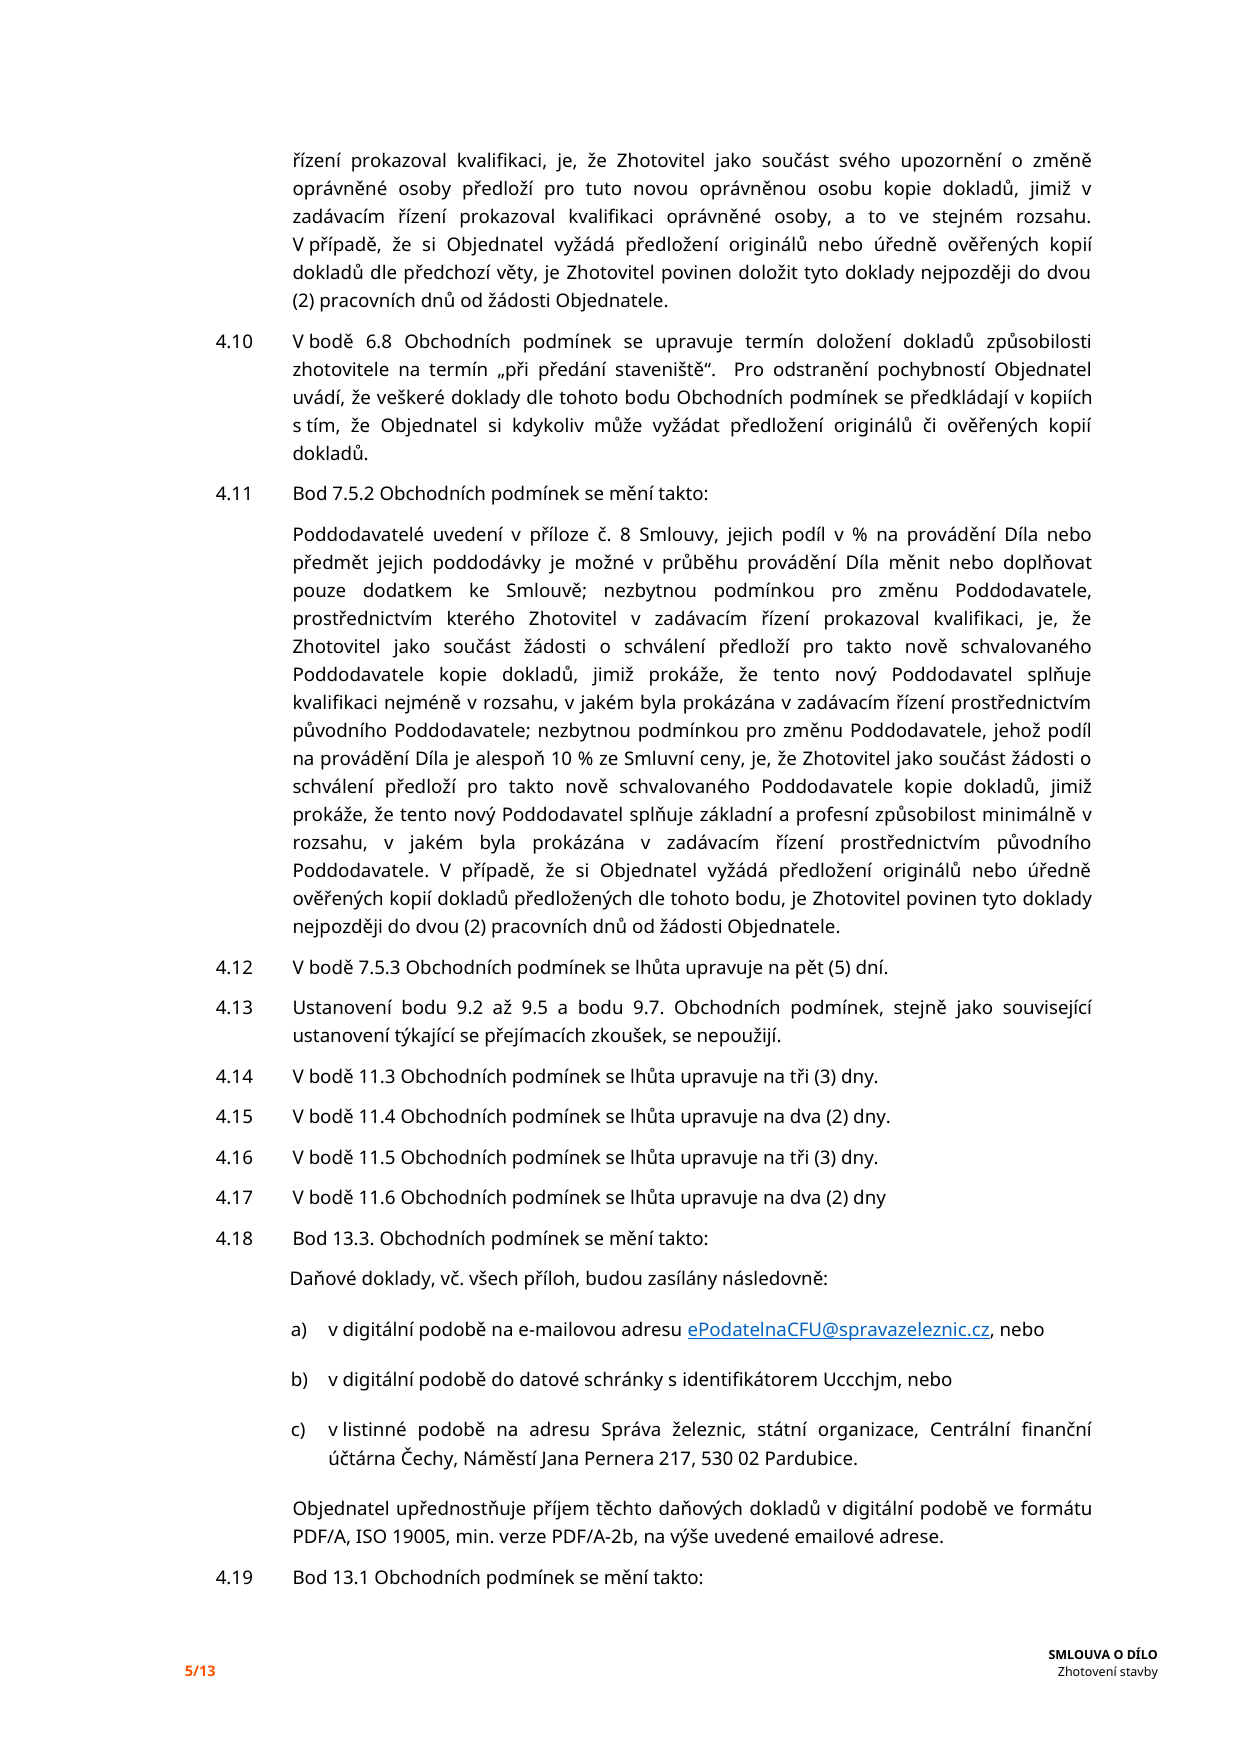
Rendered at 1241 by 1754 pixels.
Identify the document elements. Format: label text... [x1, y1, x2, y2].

text V bodě 7.5.3 Obchodních podmínek se lhůta upravuje na pět (5) dní. [216, 954, 1093, 979]
list v digitální podobě na e-mailovou adresu ePodatelnaCFU@spravazeleznic.cz, nebo [291, 1316, 1093, 1341]
text V bodě 11.4 Obchodních podmínek se lhůta upravuje na dva (2) dny. [216, 1104, 1093, 1129]
text V bodě 11.6 Obchodních podmínek se lhůta upravuje na dva (2) dny [216, 1185, 1093, 1210]
list Bod 13.3. Obchodních podmínek se mění takto: [216, 1225, 1093, 1251]
text Daňové doklady, vč. všech příloh, budou zasílány následovně: [216, 1266, 1093, 1291]
text V bodě 6.8 Obchodních podmínek se upravuje termín doložení dokladů způsobilosti zhotovitele na termín „při předání staveniště“. Pro odstranění pochybností Objednatel uvádí, že veškeré doklady dle tohoto bodu Obchodních podmínek se předkládají v kopiích s tím, že Objednatel si kdykoliv může vyžádat předložení originálů či ověřených kopií dokladů. [216, 328, 1093, 466]
text Bod 7.5.2 Obchodních podmínek se mění takto: [216, 481, 1093, 506]
text Poddodavatelé uvedení v příloze č. 8 Smlouvy, jejich podíl v % na provádění Díla nebo předmět jejich poddodávky je možné v průběhu provádění Díla měnit nebo doplňovat pouze dodatkem ke Smlouvě; nezbytnou podmínkou pro změnu Poddodavatele, prostřednictvím kterého Zhotovitel v zadávacím řízení prokazoval kvalifikaci, je, že Zhotovitel jako součást žádosti o schválení předloží pro takto nově schvalovaného Poddodavatele kopie dokladů, jimiž prokáže, že tento nový Poddodavatel splňuje kvalifikaci nejméně v rozsahu, v jakém byla prokázána v zadávacím řízení prostřednictvím původního Poddodavatele; nezbytnou podmínkou pro změnu Poddodavatele, jehož podíl na provádění Díla je alespoň 10 % ze Smluvní ceny, je, že Zhotovitel jako součást žádosti o schválení předloží pro takto nově schvalovaného Poddodavatele kopie dokladů, jimiž prokáže, že tento nový Poddodavatel splňuje základní a profesní způsobilost minimálně v rozsahu, v jakém byla prokázána v zadávacím řízení prostřednictvím původního Poddodavatele. V případě, že si Objednatel vyžádá předložení originálů nebo úředně ověřených kopií dokladů předložených dle tohoto bodu, je Zhotovitel povinen tyto doklady nejpozději do dvou (2) pracovních dnů od žádosti Objednatele. [292, 521, 1093, 939]
list Objednatel upřednostňuje příjem těchto daňových dokladů v digitální podobě ve formátu PDF/A, ISO 19005, min. verze PDF/A-2b, na výše uvedené emailové adrese. [292, 1495, 1093, 1549]
text V bodě 11.3 Obchodních podmínek se lhůta upravuje na tři (3) dny. [216, 1063, 1093, 1089]
list Bod 13.1 Obchodních podmínek se mění takto: [216, 1564, 1093, 1589]
list v digitální podobě do datové schránky s identifikátorem Uccchjm, nebo [291, 1366, 1093, 1391]
text Ustanovení bodu 9.2 až 9.5 a bodu 9.7. Obchodních podmínek, stejně jako související ustanovení týkající se přejímacích zkoušek, se nepoužijí. [216, 994, 1093, 1048]
list v listinné podobě na adresu Správa železnic, státní organizace, Centrální finanční účtárna Čechy, Náměstí Jana Pernera 217, 530 02 Pardubice. [291, 1416, 1093, 1471]
text V bodě 11.5 Obchodních podmínek se lhůta upravuje na tři (3) dny. [216, 1144, 1093, 1170]
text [292, 147, 1093, 313]
